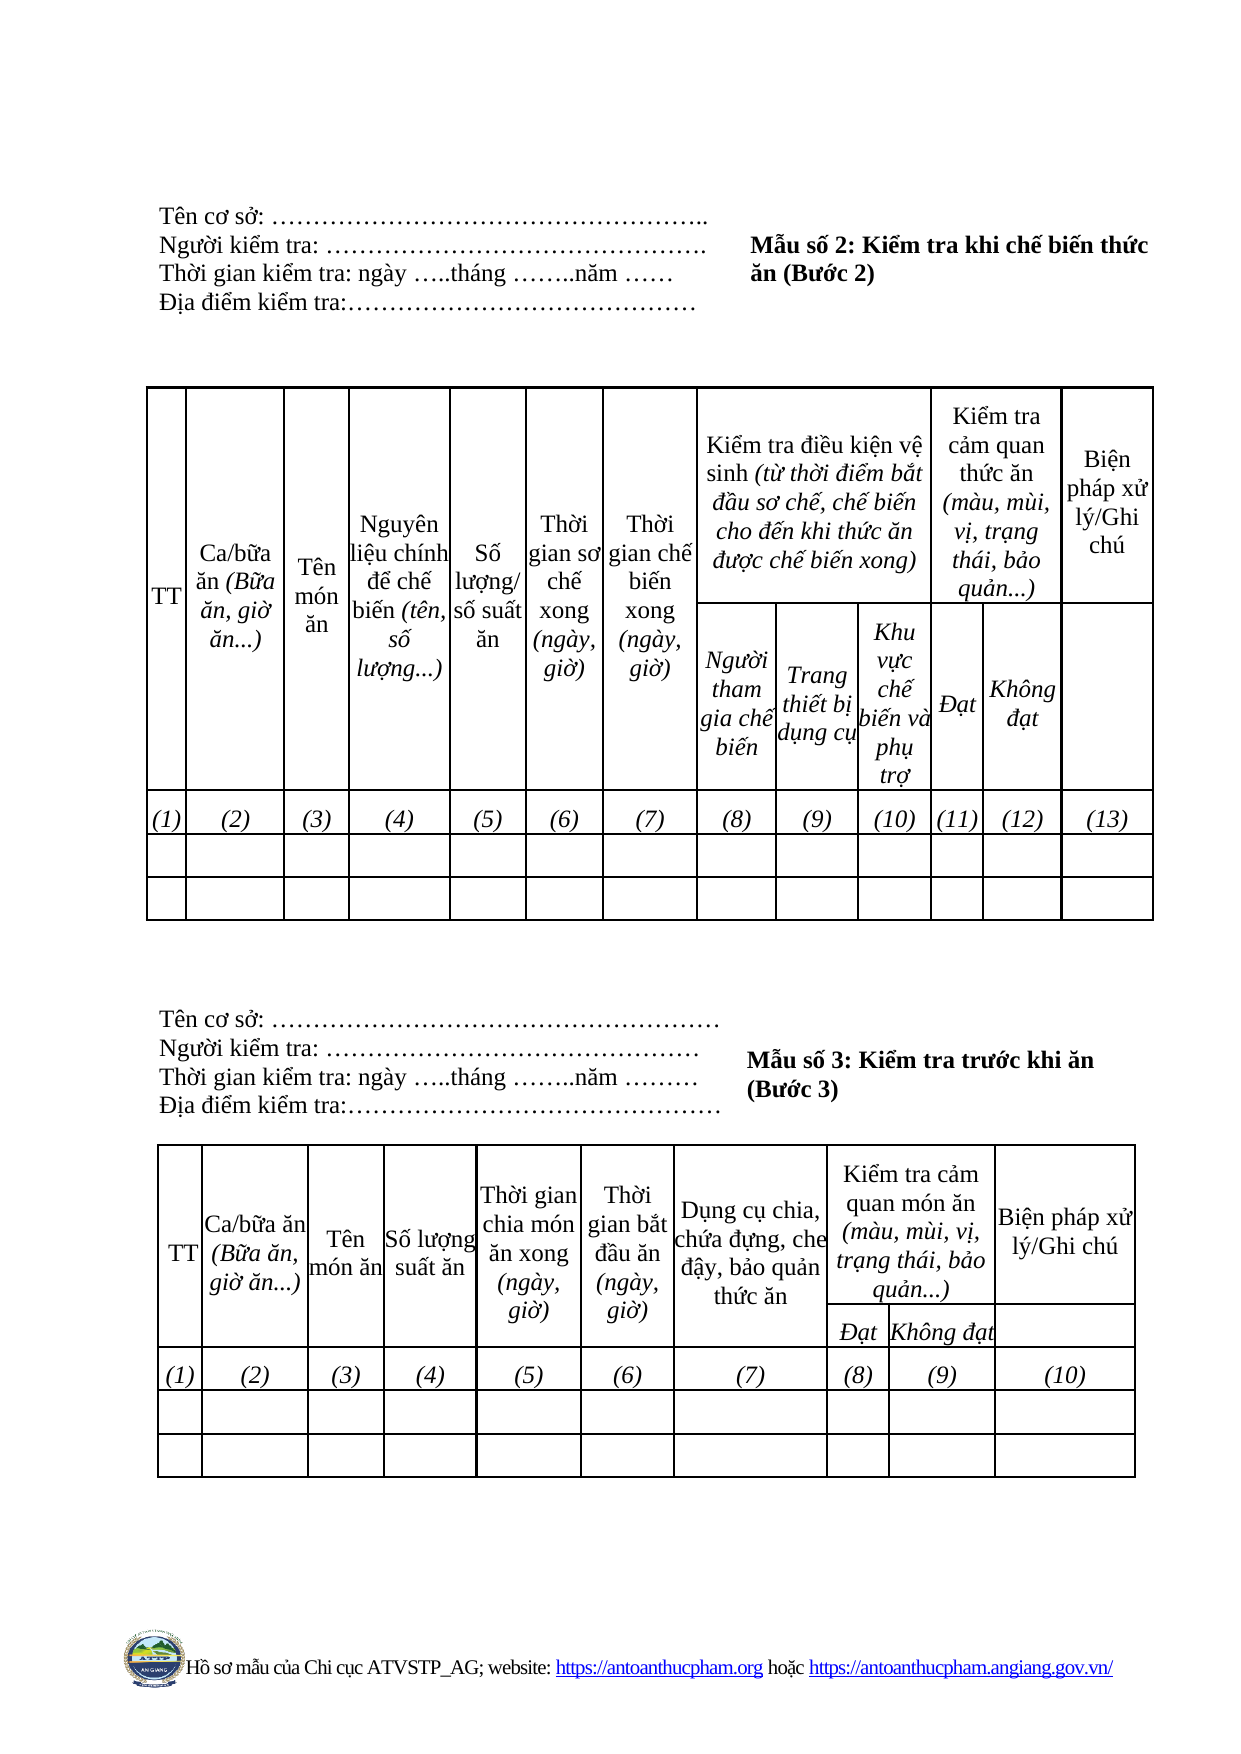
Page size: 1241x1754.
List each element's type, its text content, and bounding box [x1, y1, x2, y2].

table_cell [582, 1391, 673, 1433]
table_cell Khu vực chế biến và phụ trợ [859, 604, 930, 789]
table_cell [859, 878, 930, 919]
table_cell (8) [698, 791, 775, 833]
table_cell [984, 878, 1060, 919]
table_cell [984, 835, 1060, 876]
table_cell [527, 878, 602, 919]
table_cell Trang thiết bị dụng cụ [777, 604, 857, 789]
table_cell (6) [527, 791, 602, 833]
table_cell (4) [385, 1348, 475, 1389]
table_cell [859, 835, 930, 876]
table_cell (5) [451, 791, 525, 833]
table_header Thời gian sơ chế xong (ngày, giờ) [527, 389, 602, 789]
table_cell [890, 1391, 994, 1433]
table_cell Tên món ăn [309, 1146, 383, 1346]
table_cell [996, 1435, 1134, 1476]
table_cell (3) [285, 791, 348, 833]
table_cell [996, 1391, 1134, 1433]
table_cell [675, 1391, 826, 1433]
table_header Mẫu số 3: Kiểm tra trước khi ăn (Bước 3) [735, 992, 1145, 1144]
table_cell Kiểm tra cảm quan món ăn (màu, mùi, vị, trạng thái, bảo quản...) [828, 1146, 994, 1303]
table_cell (10) [859, 791, 930, 833]
table_cell (3) [309, 1348, 383, 1389]
picture [123, 1627, 185, 1689]
table_cell (11) [932, 791, 982, 833]
table_cell (1) [148, 791, 185, 833]
table_cell [698, 835, 775, 876]
table_header Kiểm tra điều kiện vệ sinh (từ thời điểm bắt đầu sơ chế, chế biến cho đến khi thức ăn được chế biến xong) [698, 389, 930, 602]
table_cell [828, 1435, 888, 1476]
table_cell [451, 878, 525, 919]
table_cell (6) [582, 1348, 673, 1389]
table_cell [350, 835, 449, 876]
table_cell [159, 1435, 201, 1476]
table_cell [148, 878, 185, 919]
table_header Tên món ăn [285, 389, 348, 789]
table_cell (4) [350, 791, 449, 833]
table_cell [350, 878, 449, 919]
table_cell [159, 1391, 201, 1433]
table_cell Dụng cụ chia, chứa đựng, che đậy, bảo quản thức ăn [675, 1146, 826, 1346]
table_cell [187, 878, 283, 919]
table_cell [604, 835, 696, 876]
table_cell [478, 1435, 580, 1476]
table_cell [1063, 835, 1152, 876]
table_cell Ca/bữa ăn (Bữa ăn, giờ ăn...) [203, 1146, 307, 1346]
table_cell (2) [187, 791, 283, 833]
table_cell Đạt [932, 604, 982, 789]
table_cell [828, 1391, 888, 1433]
table_cell [285, 878, 348, 919]
table_cell [675, 1435, 826, 1476]
table_header Mẫu số 2: Kiểm tra khi chế biến thức ăn (Bước 2) [739, 189, 1174, 316]
table_cell [1063, 604, 1152, 789]
table_cell [777, 835, 857, 876]
table_header Thời gian chế biến xong (ngày, giờ) [604, 389, 696, 789]
table_header Ca/bữa ăn (Bữa ăn, giờ ăn...) [187, 389, 283, 789]
table_cell (8) [828, 1348, 888, 1389]
table_cell [582, 1435, 673, 1476]
table_cell (10) [996, 1348, 1134, 1389]
table_cell [890, 1435, 994, 1476]
table_cell (12) [984, 791, 1060, 833]
table_cell [309, 1435, 383, 1476]
table_cell (5) [478, 1348, 580, 1389]
table_header Biện pháp xử lý/Ghi chú [1063, 389, 1152, 602]
table_cell Thời gian chia món ăn xong (ngày, giờ) [478, 1146, 580, 1346]
table_header Tên cơ sở: ……………………………………………… Người kiểm tra: ……………………………………… Thời gian kiểm tra: ngày …..tháng ……..năm ……… Địa điểm kiểm tra:……………………………………… [148, 992, 735, 1144]
table_cell [203, 1435, 307, 1476]
table_cell [932, 835, 982, 876]
table_cell Không đạt [984, 604, 1060, 789]
table_header Kiểm tra cảm quan thức ăn (màu, mùi, vị, trạng thái, bảo quản...) [932, 389, 1060, 602]
table_cell (7) [604, 791, 696, 833]
table_cell [698, 878, 775, 919]
table_cell Số lượng suất ăn [385, 1146, 475, 1346]
table_cell TT [159, 1146, 201, 1346]
table_cell [203, 1391, 307, 1433]
table_cell Đạt [828, 1305, 888, 1346]
table_header Tên cơ sở: …………………………………………….. Người kiểm tra: ………………………………………. Thời gian kiểm tra: ngày …..tháng ……..năm …… Địa điểm kiểm tra:…………………………………… [148, 189, 739, 316]
table_cell [385, 1391, 475, 1433]
table_cell (7) [675, 1348, 826, 1389]
table_cell [604, 878, 696, 919]
table_header Số lượng/ số suất ăn [451, 389, 525, 789]
table_cell [527, 835, 602, 876]
table_header TT [148, 389, 185, 789]
table_cell [309, 1391, 383, 1433]
table_cell [148, 835, 185, 876]
table_cell (9) [777, 791, 857, 833]
table_cell (1) [159, 1348, 201, 1389]
table_cell [285, 835, 348, 876]
table_cell Người tham gia chế biến [698, 604, 775, 789]
table_cell [187, 835, 283, 876]
table_cell (9) [890, 1348, 994, 1389]
table_cell [451, 835, 525, 876]
table_cell Thời gian bắt đầu ăn (ngày, giờ) [582, 1146, 673, 1346]
table_cell [996, 1305, 1134, 1346]
table_cell [777, 878, 857, 919]
table_cell [478, 1391, 580, 1433]
table_cell [1063, 878, 1152, 919]
table_cell [932, 878, 982, 919]
table_header Nguyên liệu chính để chế biến (tên, số lượng...) [350, 389, 449, 789]
table_cell (2) [203, 1348, 307, 1389]
table_cell (13) [1063, 791, 1152, 833]
table_cell [385, 1435, 475, 1476]
table_cell Không đạt [890, 1305, 994, 1346]
table_cell Biện pháp xử lý/Ghi chú [996, 1146, 1134, 1303]
